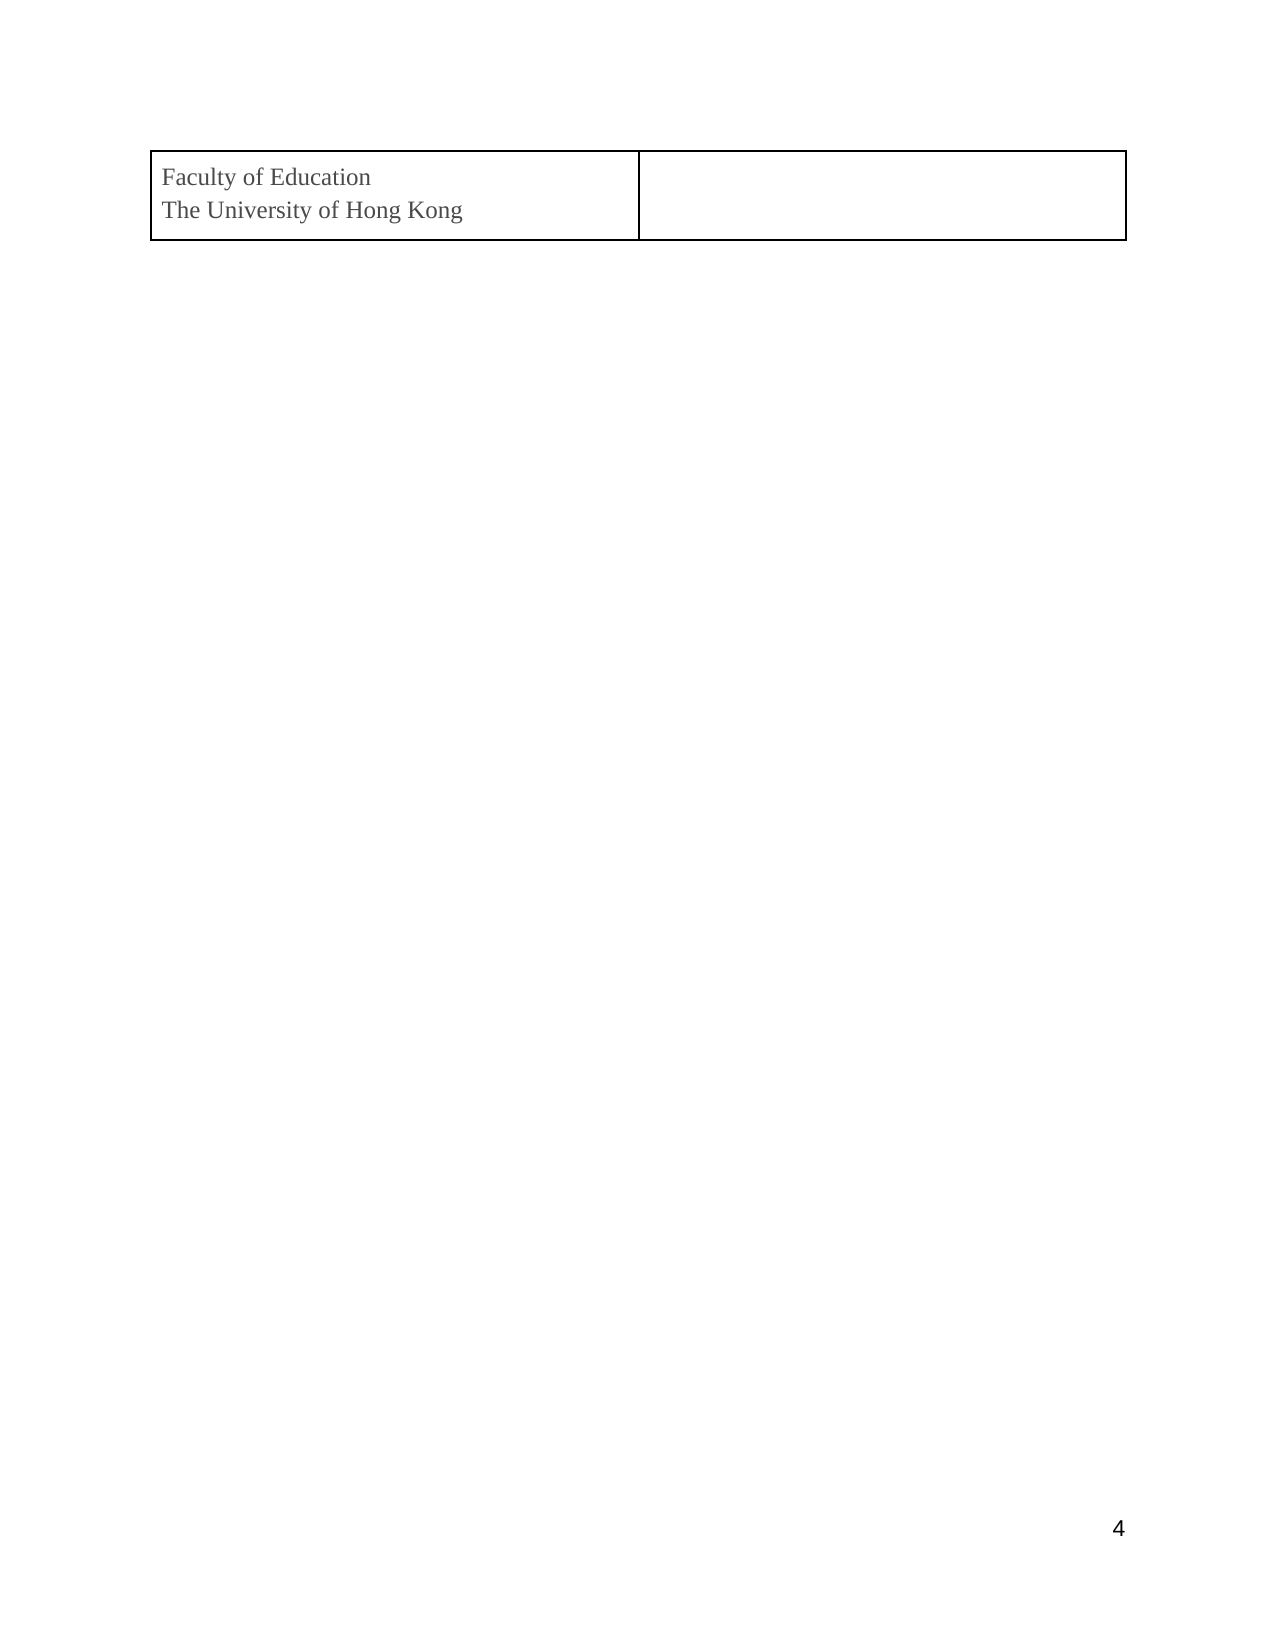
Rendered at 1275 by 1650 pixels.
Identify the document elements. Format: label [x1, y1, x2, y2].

table_cell [640, 152, 1125, 238]
table_cell [152, 152, 638, 238]
